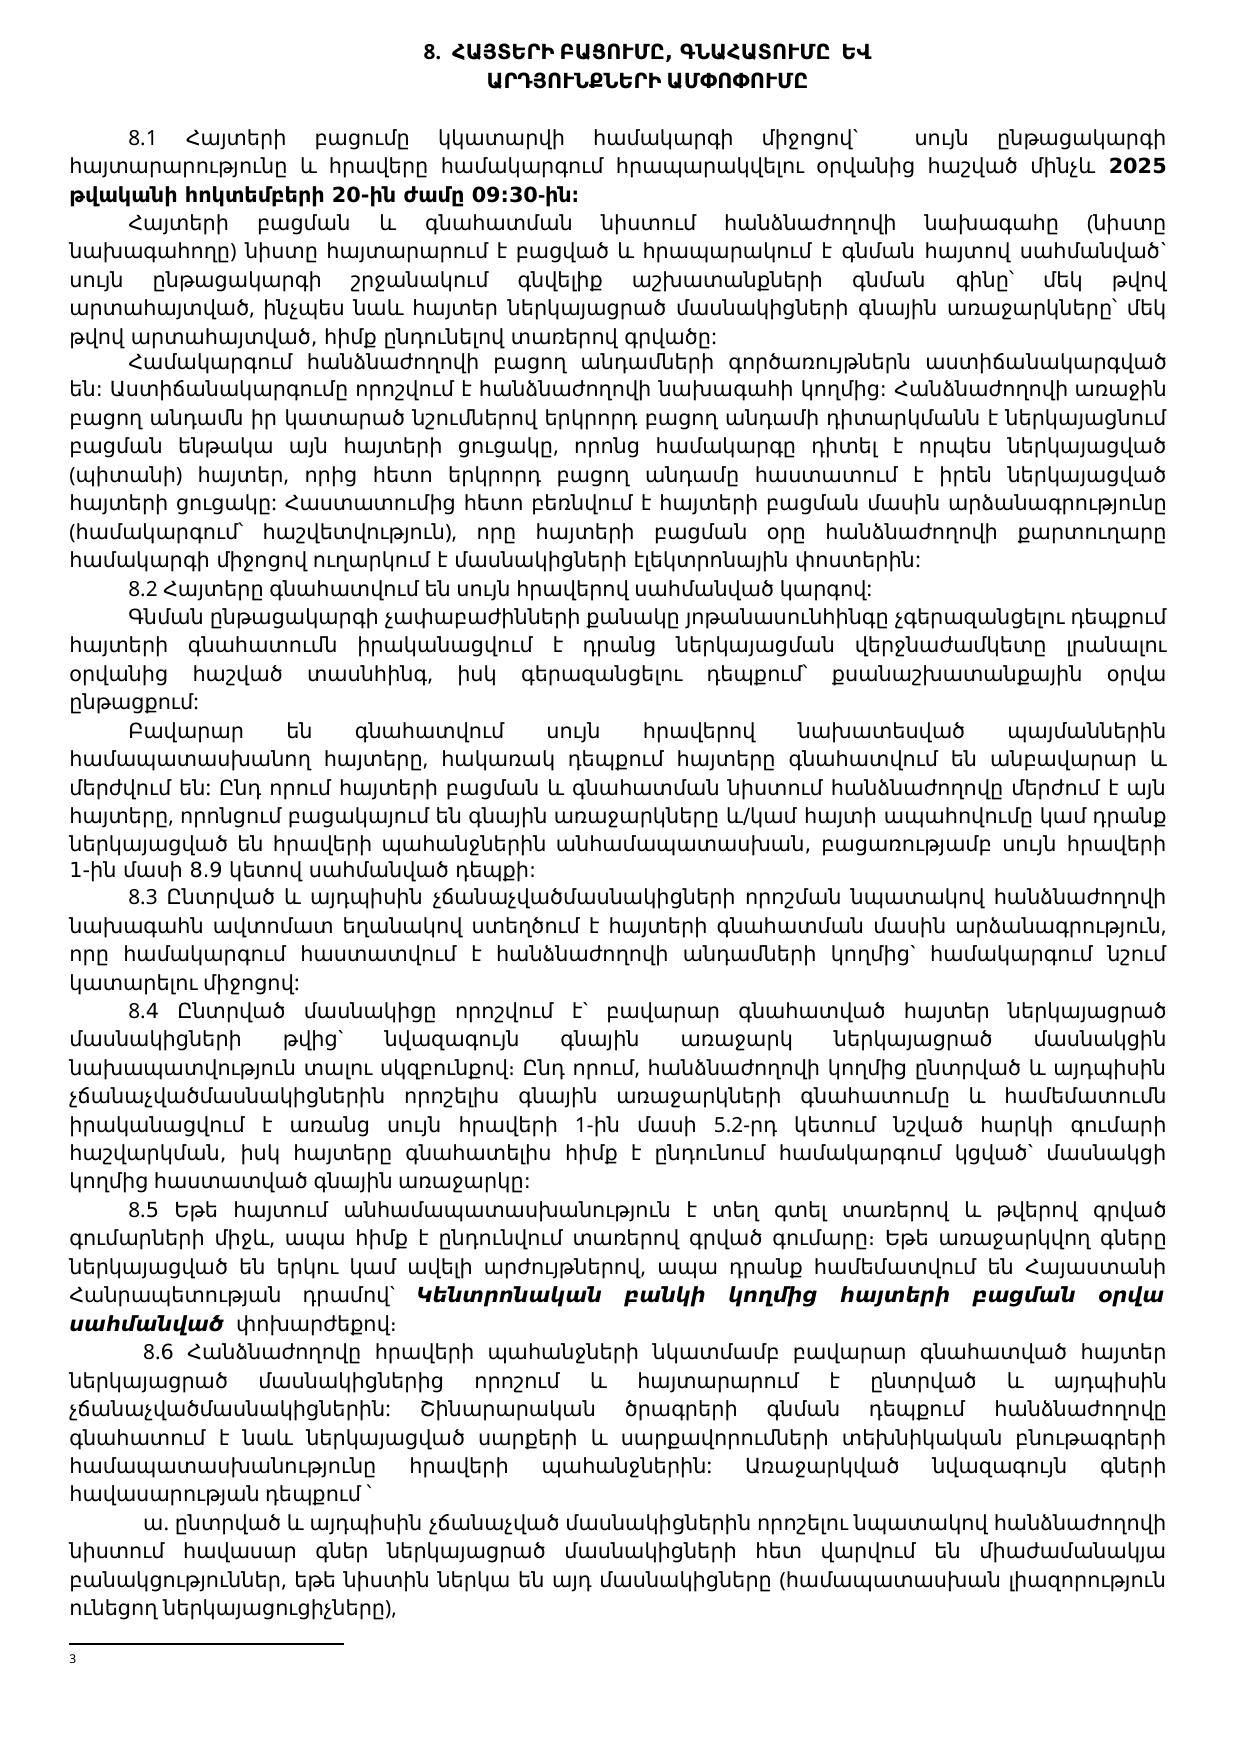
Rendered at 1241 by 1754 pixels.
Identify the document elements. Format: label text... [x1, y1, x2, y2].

text 8. ՀԱՅՏԵՐԻ ԲԱՑՈՒՄԸ, ԳՆԱՀԱՏՈՒՄԸ ԵՎ [69, 37, 1167, 66]
text 8.3 Ընտրված և այդպիսին չճանաչվածմասնակիցների որոշման նպատակով հանձնաժողովի նախագահն ավտոմատ եղանակով ստեղծում է հայտերի գնահատման մասին արձանագրություն, որը համակարգում հաստատվում է հանձնաժողովի անդամների կողմից` համակարգում նշում կատարելու միջոցով: [69, 882, 1167, 996]
text ա. ընտրված և այդպիսին չճանաչված մասնակիցներին որոշելու նպատակով հանձնաժողովի նիստում հավասար գներ ներկայացրած մասնակիցների հետ վարվում են միաժամանակյա բանակցություններ, եթե նիստին ներկա են այդ մասնակիցները (համապատասխան լիազորություն ունեցող ներկայացուցիչները), [69, 1508, 1167, 1622]
text 8.1 Հայտերի բացումը կկատարվի համակարգի միջոցով` սույն ընթացակարգի հայտարարությունը և հրավերը համակարգում հրապարակվելու օրվանից հաշված մինչև 2025 թվականի հոկտեմբերի 20-ին ժամը 09:30-ին։ [69, 123, 1167, 208]
text 8.4 Ընտրված մասնակիցը որոշվում է` բավարար գնահատված հայտեր ներկայացրած մասնակիցների թվից` նվազագույն գնային առաջարկ ներկայացրած մասնակցին նախապատվություն տալու սկզբունքով։ Ընդ որում, հանձնաժողովի կողմից ընտրված և այդպիսին չճանաչվածմասնակիցներին որոշելիս գնային առաջարկների գնահատումը և համեմատումն իրականացվում է առանց սույն հրավերի 1-ին մասի 5.2-րդ կետում նշված հարկի գումարի հաշվարկման, իսկ հայտերը գնահատելիս հիմք է ընդունում համակարգում կցված` մասնակցի կողմից հաստատված գնային առաջարկը: [69, 996, 1167, 1195]
text ԱՐԴՅՈՒՆՔՆԵՐԻ ԱՄՓՈՓՈՒՄԸ [69, 66, 1167, 94]
text Համակարգում հանձնաժողովի բացող անդամների գործառույթներն աստիճանակարգված են: Աստիճանակարգումը որոշվում է հանձնաժողովի նախագահի կողմից: Հանձնաժողովի առաջին բացող անդամն իր կատարած նշումներով երկրորդ բացող անդամի դիտարկմանն է ներկայացնում բացման ենթակա այն հայտերի ցուցակը, որոնց համակարգը դիտել է որպես ներկայացված (պիտանի) հայտեր, որից հետո երկրորդ բացող անդամը հաստատում է իրեն ներկայացված հայտերի ցուցակը: Հաստատումից հետո բեռնվում է հայտերի բացման մասին արձանագրությունը (համակարգում՝ հաշվետվություն), որը հայտերի բացման օրը հանձնաժողովի քարտուղարը համակարգի միջոցով ուղարկում է մասնակիցների էլեկտրոնային փոստերին: [69, 350, 1167, 574]
text Բավարար են գնահատվում սույն հրավերով նախատեսված պայմաններին համապատասխանող հայտերը, հակառակ դեպքում հայտերը գնահատվում են անբավարար և մերժվում են: Ընդ որում հայտերի բացման և գնահատման նիստում հանձնաժողովը մերժում է այն հայտերը, որոնցում բացակայում են գնային առաջարկները և/կամ հայտի ապահովումը կամ դրանք ներկայացված են հրավերի պահանջներին անհամապատասխան, բացառությամբ սույն հրավերի 1-ին մասի 8.9 կետով սահմանված դեպքի: [69, 716, 1167, 882]
text Հայտերի բացման և գնահատման նիստում հանձնաժողովի նախագահը (նիստը նախագահողը) նիստը հայտարարում է բացված և հրապարակում է գնման հայտով սահմանված` սույն ընթացակարգի շրջանակում գնվելիք աշխատանքների գնման գինը՝ մեկ թվով արտահայտված, ինչպես նաև հայտեր ներկայացրած մասնակիցների գնային առաջարկները՝ մեկ թվով արտահայտված, հիմք ընդունելով տառերով գրվածը: [69, 208, 1167, 350]
text 8.6 Հանձնաժողովը հրավերի պահանջների նկատմամբ բավարար գնահատված հայտեր ներկայացրած մասնակիցներից որոշում և հայտարարում է ընտրված և այդպիսին չճանաչվածմասնակիցներին: Շինարարական ծրագրերի գնման դեպքում հանձնաժողովը գնահատում է նաև ներկայացված սարքերի և սարքավորումների տեխնիկական բնութագրերի համապատասխանությունը հրավերի պահանջներին: Առաջարկված նվազագույն գների հավասարության դեպքում ՝ [69, 1337, 1167, 1508]
text 8.2 Հայտերը գնահատվում են սույն հրավերով սահմանված կարգով: [69, 574, 1167, 602]
text Գնման ընթացակարգի չափաբաժինների քանակը յոթանասունհինգը չգերազանցելու դեպքում հայտերի գնահատումն իրականացվում է դրանց ներկայացման վերջնաժամկետը լրանալու օրվանից հաշված տասնհինգ, իսկ գերազանցելու դեպքում՝ քսանաշխատանքային օրվա ընթացքում: [69, 602, 1167, 716]
text 8.5 Եթե հայտում անհամապատասխանություն է տեղ գտել տառերով և թվերով գրված գումարների միջև, ապա հիմք է ընդունվում տառերով գրված գումարը։ Եթե առաջարկվող գները ներկայացված են երկու կամ ավելի արժույթներով, ապա դրանք համեմատվում են Հայաստանի Հանրապետության դրամով` Կենտրոնական բանկի կողմից հայտերի բացման օրվա սահմանված փոխարժեքով։ [69, 1195, 1167, 1337]
